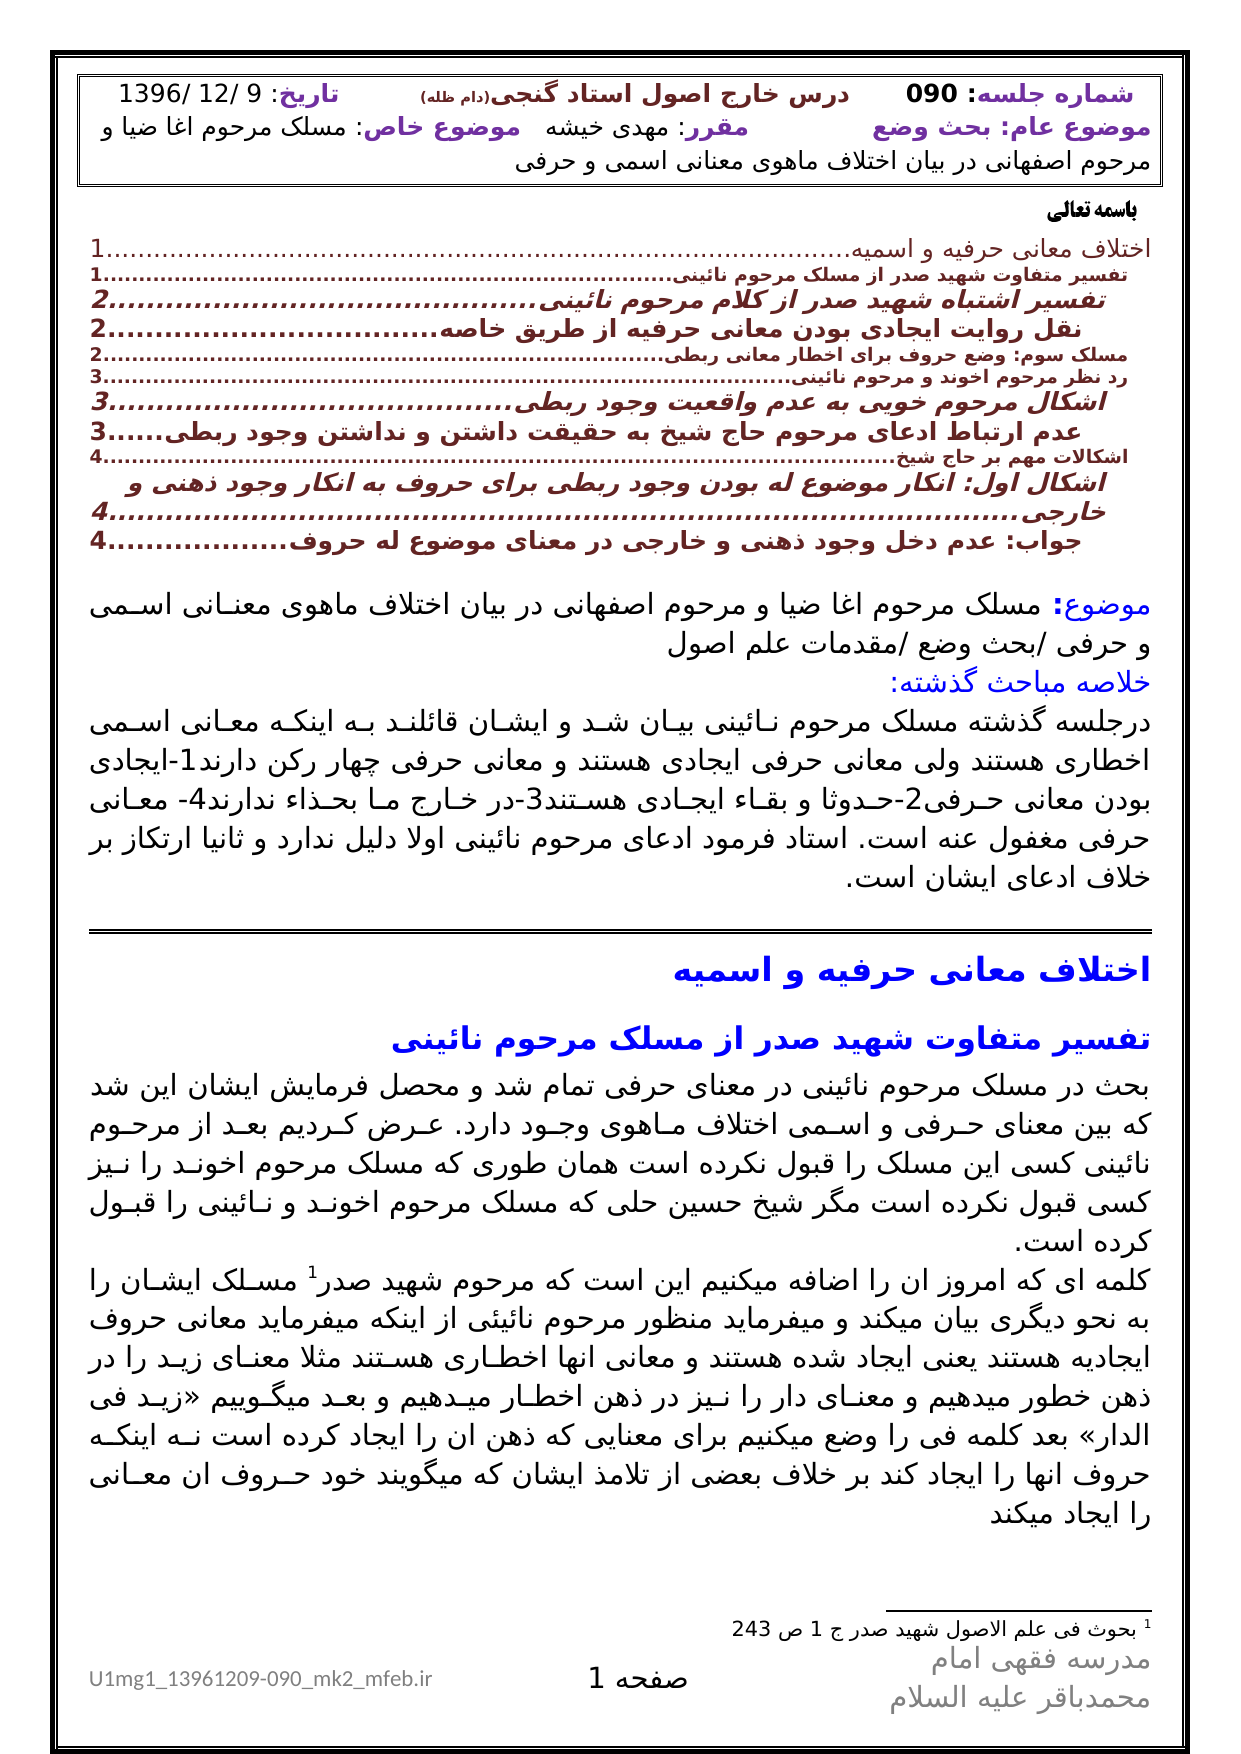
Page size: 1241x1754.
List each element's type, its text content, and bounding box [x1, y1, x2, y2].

text اشکال اول: انکار موضوع له بودن وجود ربطی برای حروف به انکار وجود ذهنی و خارجی 4 [89, 468, 1106, 526]
text تفسیر متفاوت شهید صدر از مسلک مرحوم نائینی 1 [89, 263, 1128, 285]
text جواب: عدم دخل وجود ذهنی و خارجی در معنای موضوع له حروف 4 [89, 526, 1083, 555]
picture [1032, 190, 1152, 231]
text نقل روایت ایجادی بودن معانی حرفیه از طریق خاصه 2 [89, 314, 1083, 344]
text درجلسه گذشته مسلک مرحوم نائینی بیان شد و ایشان قائلند به اینکه معانی اسمی اخطاری هستند ولی معانی حرفی ایجادی هستند و معانی حرفی چهار رکن دارند1-ایجادی بودن معانی حرفی2-حدوثا و بقاء ایجادی هستند3-در خارج ما بحذاء ندارند4- معانی حرفی مغفول عنه است. استاد فرمود ادعای مرحوم نائینی اولا دلیل ندارد و ثانیا ارتکاز بر خلاف ادعای ایشان است. [89, 704, 1152, 894]
subtitle تفسیر متفاوت شهید صدر از مسلک مرحوم نائینی [89, 1020, 1152, 1056]
text خلاصه مباحث گذشته: [89, 665, 1152, 699]
text رد نظر مرحوم اخوند و مرحوم نائینی 3 [89, 366, 1128, 387]
text مسلک سوم: وضع حروف برای اخطار معانی ربطی 2 [89, 344, 1128, 366]
text اختلاف معانی حرفیه و اسمیه 1 [89, 234, 1152, 263]
text عدم ارتباط ادعای مرحوم حاج شیخ به حقیقت داشتن و نداشتن وجود ربطی 3 [89, 417, 1083, 446]
text بحث در مسلک مرحوم نائینی در معنای حرفی تمام شد و محصل فرمایش ایشان این شد که بین معنای حرفی و اسمی اختلاف ماهوی وجود دارد. عرض کردیم بعد از مرحوم نائینی کسی این مسلک را قبول نکرده است همان طوری که مسلک مرحوم اخوند را نیز کسی قبول نکرده است مگر شیخ حسین حلی که مسلک مرحوم اخوند و نائینی را قبول کرده است. [89, 1068, 1152, 1258]
subtitle اختلاف معانی حرفیه و اسمیه [89, 951, 1152, 989]
text تفسیر اشتباه شهید صدر از کلام مرحوم نائینی 2 [89, 285, 1106, 314]
text اشکالات مهم بر حاج شیخ 4 [89, 446, 1128, 468]
text کلمه ای که امروز ان را اضافه میکنیم این است که مرحوم شهید صدر مسلک ایشان را به نحو دیگری بیان میکند و میفرماید منظور مرحوم نائیئی از اینکه میفرماید معانی حروف ایجادیه هستند یعنی ایجاد شده هستند و معانی انها اخطاری هستند مثلا معنای زید را در ذهن خطور میدهیم و معنای دار را نیز در ذهن اخطار میدهیم و بعد میگوییم «زید فی الدار» بعد کلمه فی را وضع میکنیم برای معنایی که ذهن ان را ایجاد کرده است نه اینکه حروف انها را ایجاد کند بر خلاف بعضی از تلامذ ایشان که میگویند خود حروف ان معانی را ایجاد میکند [89, 1263, 1152, 1531]
text موضوع: مسلک مرحوم اغا ضیا و مرحوم اصفهانی در بیان اختلاف ماهوی معنانی اسمی و حرفی /بحث وضع /مقدمات علم اصول [89, 587, 1152, 660]
text اشکال مرحوم خویی به عدم واقعیت وجود ربطی 3 [89, 387, 1106, 417]
